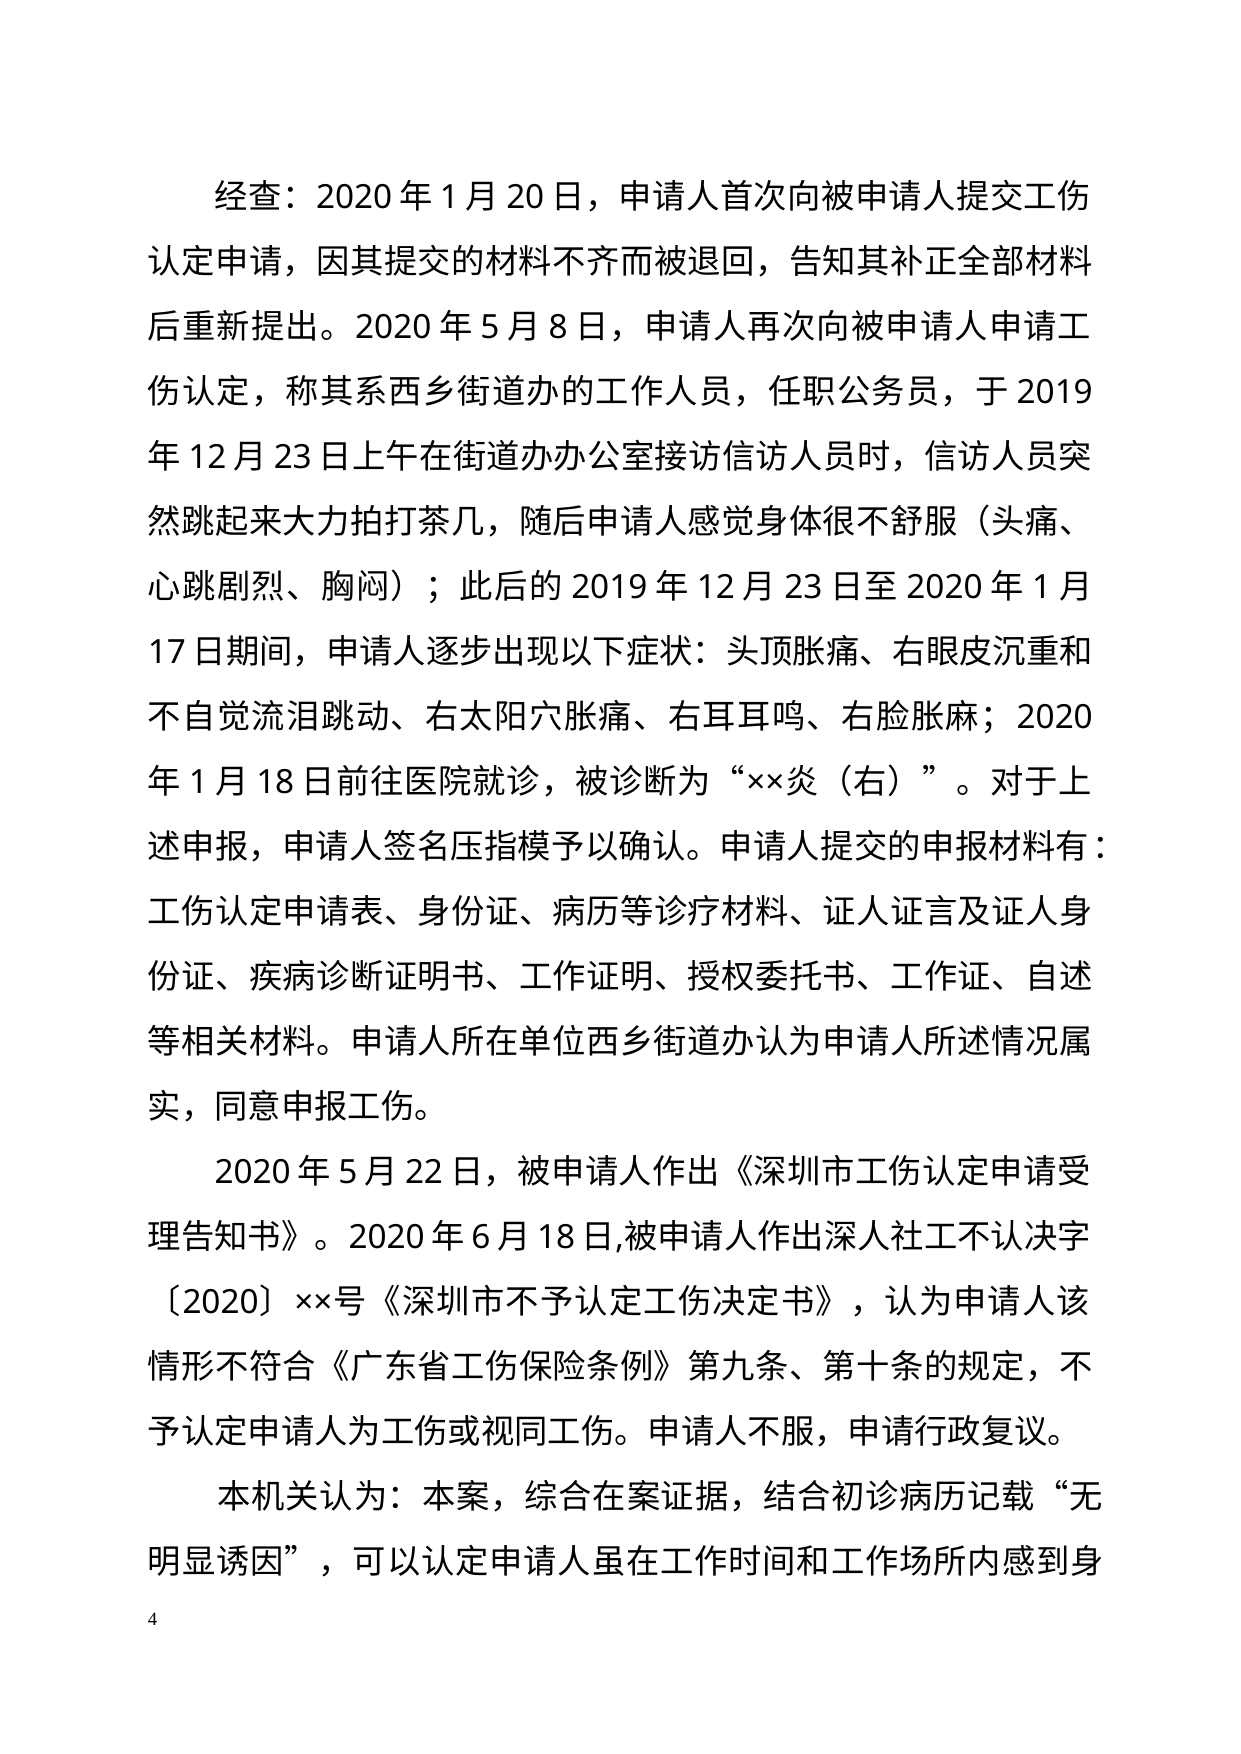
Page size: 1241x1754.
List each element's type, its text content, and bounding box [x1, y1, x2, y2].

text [148, 1462, 1104, 1592]
text 经查：2020年1月20日，申请人首次向被申请人提交工伤认定申请，因其提交的材料不齐而被退回，告知其补正全部材料后重新提出。2020年5月8日，申请人再次向被申请人申请工伤认定，称其系西乡街道办的工作人员，任职公务员，于2019年12月23日上午在街道办办公室接访信访人员时，信访人员突然跳起来大力拍打茶几，随后申请人感觉身体很不舒服（头痛、心跳剧烈、胸闷）；此后的2019年12月23日至2020年1月17日期间，申请人逐步出现以下症状：头顶胀痛、右眼皮沉重和不自觉流泪跳动、右太阳穴胀痛、右耳耳鸣、右脸胀麻；2020年1月18日前往医院就诊，被诊断为“××炎（右）”。对于上述申报，申请人签名压指模予以确认。申请人提交的申报材料有：工伤认定申请表、身份证、病历等诊疗材料、证人证言及证人身份证、疾病诊断证明书、工作证明、授权委托书、工作证、自述等相关材料。申请人所在单位西乡街道办认为申请人所述情况属实，同意申报工伤。 [148, 162, 1092, 1137]
text 2020年5月22日，被申请人作出《深圳市工伤认定申请受理告知书》。2020年6月18日,被申请人作出深人社工不认决字〔2020〕××号《深圳市不予认定工伤决定书》，认为申请人该情形不符合《广东省工伤保险条例》第九条、第十条的规定，不予认定申请人为工伤或视同工伤。申请人不服，申请行政复议。 [148, 1137, 1092, 1462]
